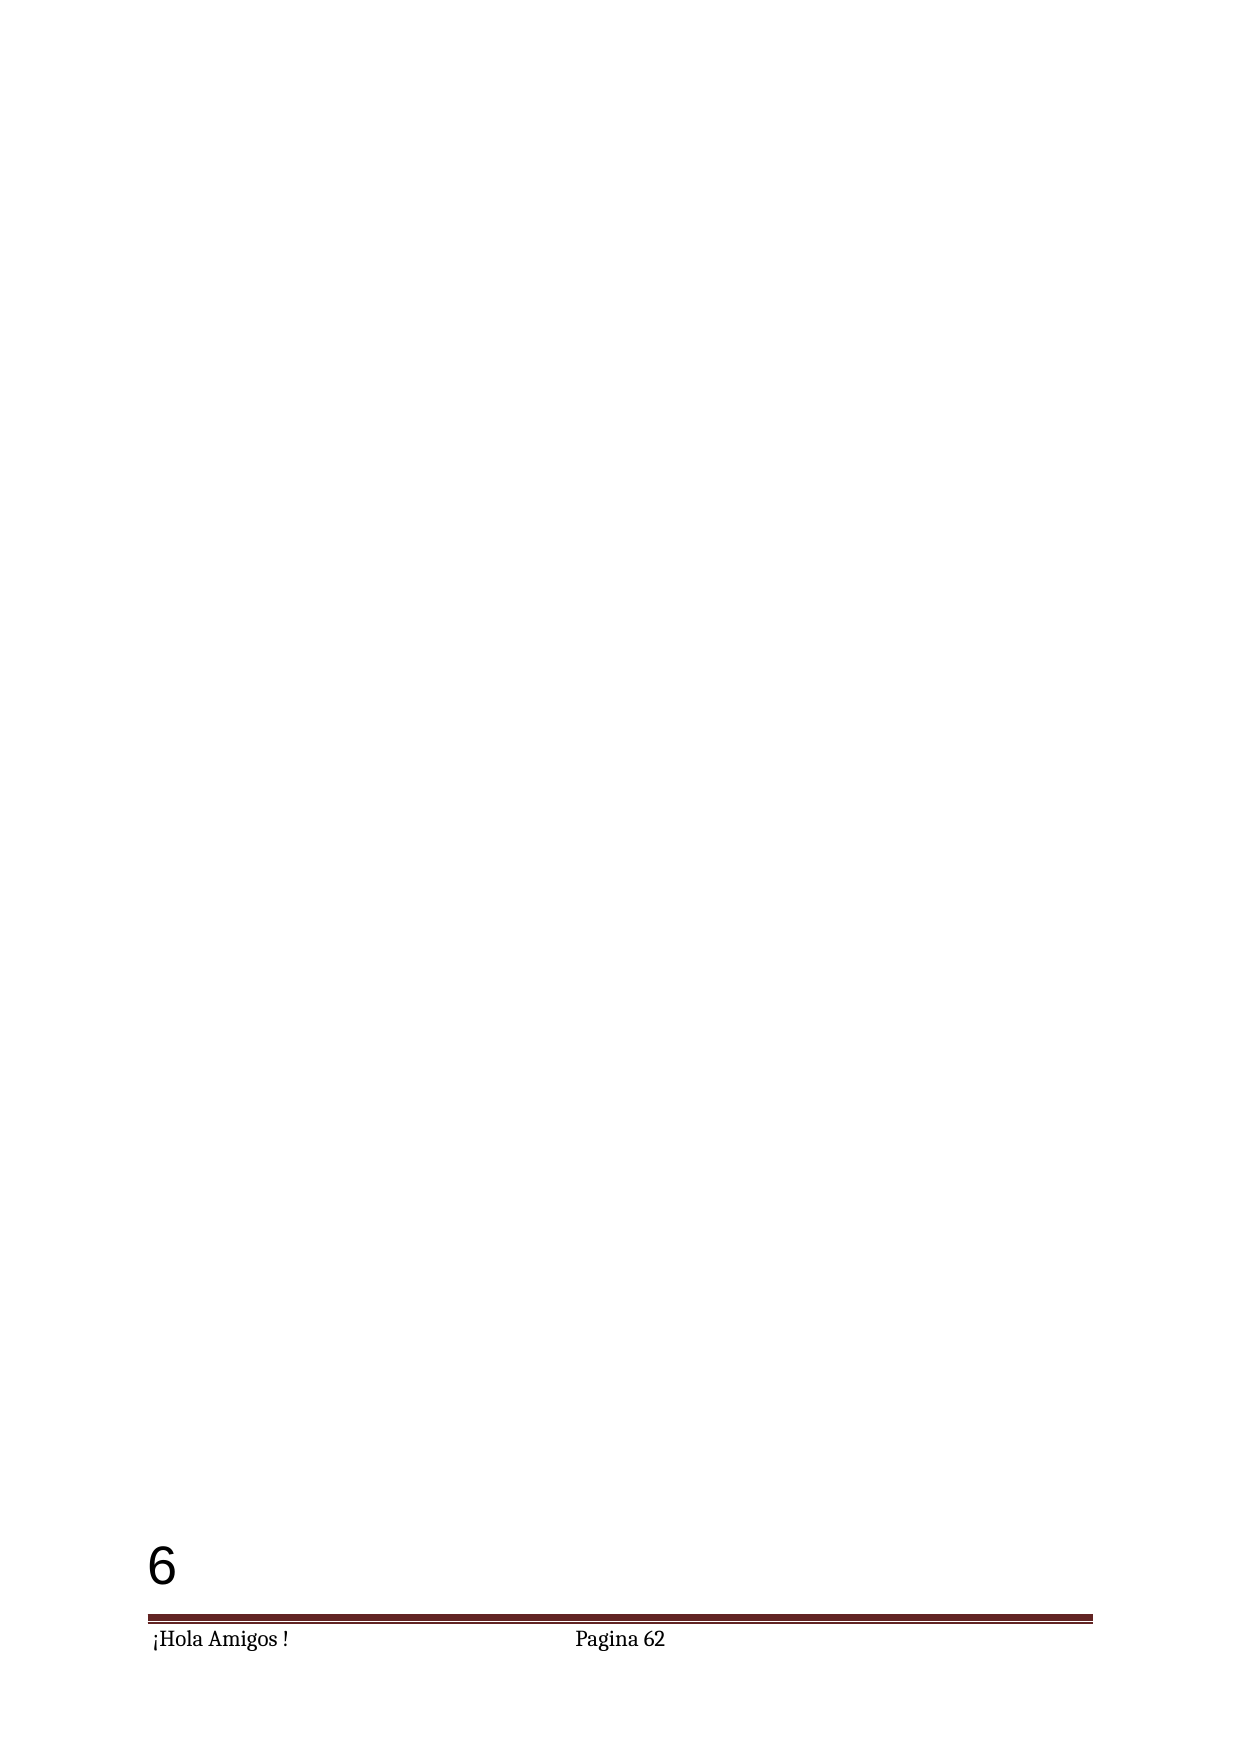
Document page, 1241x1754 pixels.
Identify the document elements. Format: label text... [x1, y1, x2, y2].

text 6 [148, 1533, 1093, 1596]
